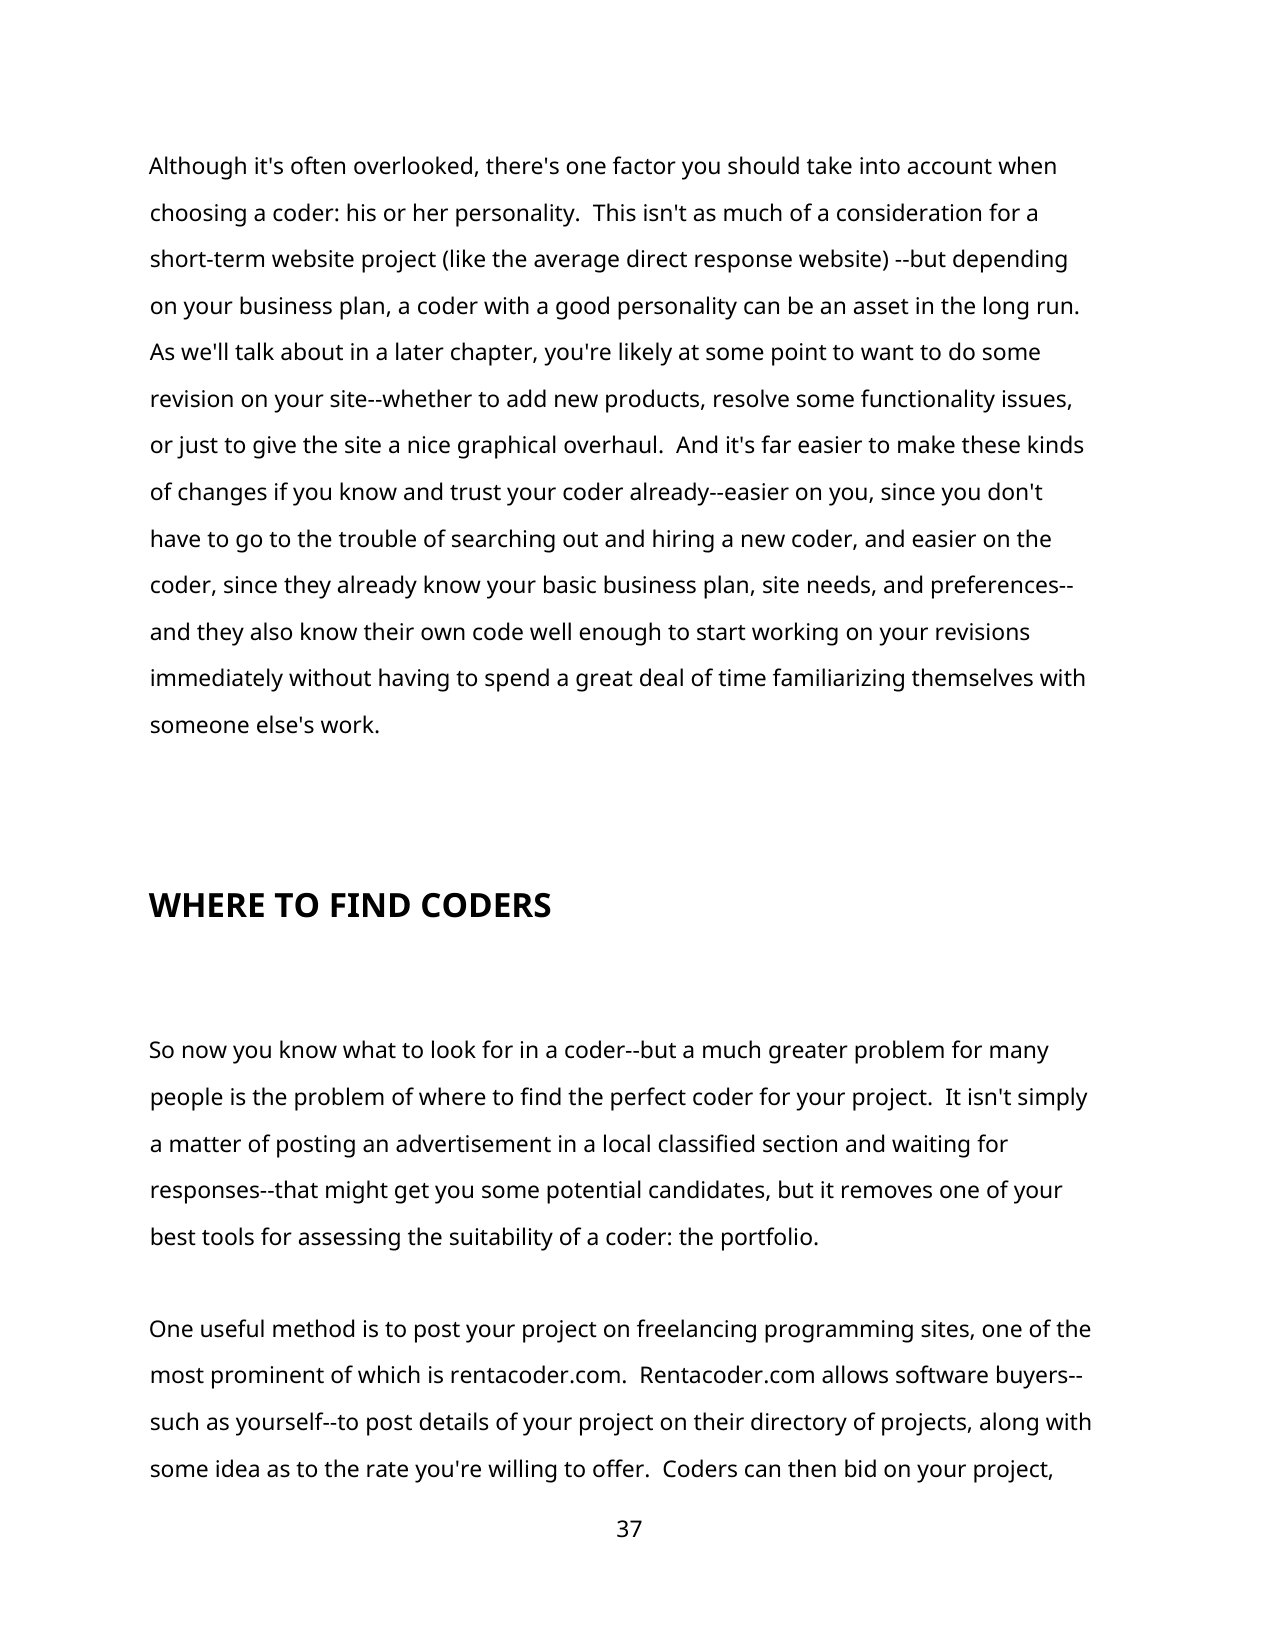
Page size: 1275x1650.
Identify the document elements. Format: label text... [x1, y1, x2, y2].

subtitle WHERE TO FIND CODERS [148, 882, 1109, 927]
text So now you know what to look for in a coder--but a much greater problem for many people is the problem of where to find the perfect coder for your project. It isn't simply a matter of posting an advertisement in a local classified section and waiting for responses--that might get you some potential candidates, but it removes one of your best tools for assessing the suitability of a coder: the portfolio. [148, 1034, 1100, 1252]
text Although it's often overlooked, there's one factor you should take into account when choosing a coder: his or her personality. This isn't as much of a consideration for a short-term website project (like the average direct response website) --but depending on your business plan, a coder with a good personality can be an asset in the long run. As we'll talk about in a later chapter, you're likely at some point to want to do some revision on your site--whether to add new products, resolve some functionality issues, or just to give the site a nice graphical overhaul. And it's far easier to make these kinds of changes if you know and trust your coder already--easier on you, since you don't have to go to the trouble of searching out and hiring a new coder, and easier on the coder, since they already know your basic business plan, site needs, and preferences--and they also know their own code well enough to start working on your revisions immediately without having to spend a great deal of time familiarizing themselves with someone else's work. [148, 150, 1100, 740]
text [148, 1313, 1100, 1484]
